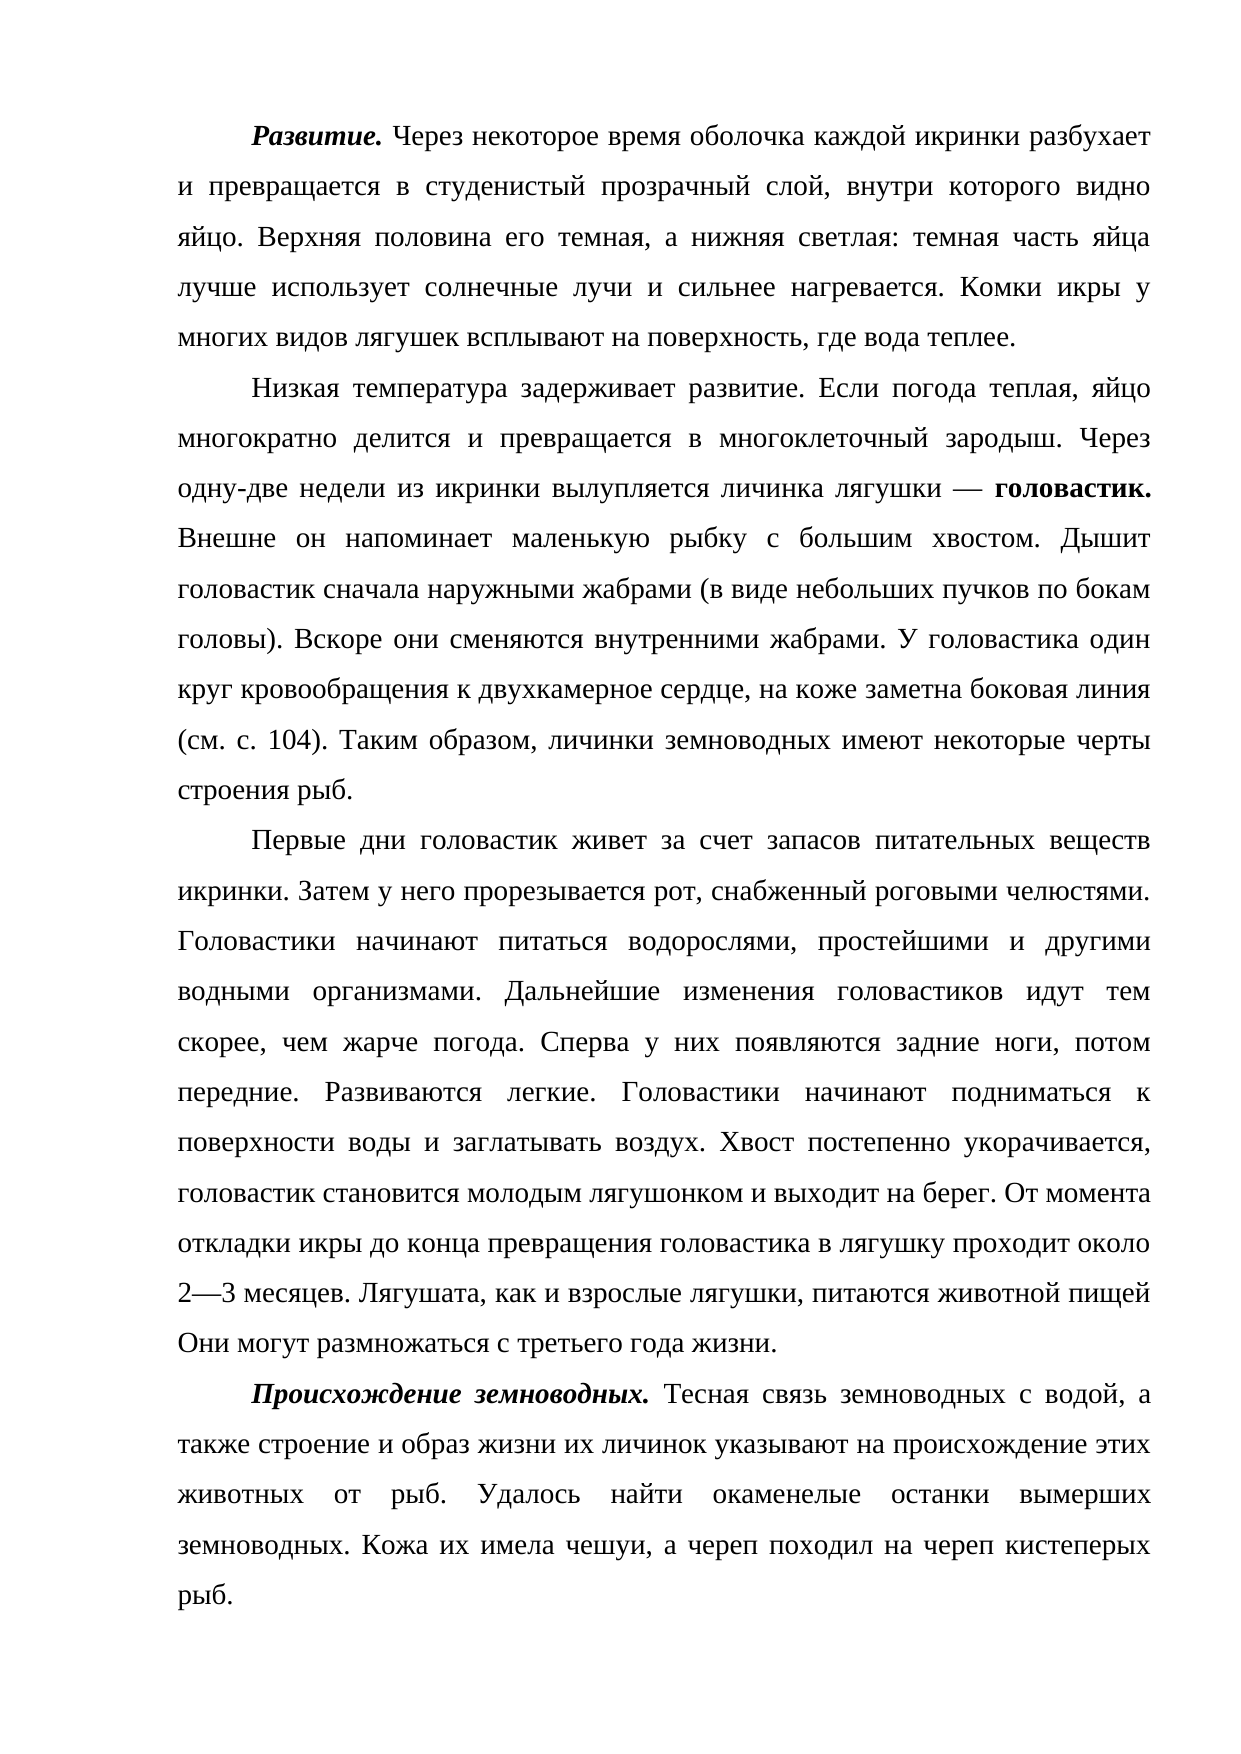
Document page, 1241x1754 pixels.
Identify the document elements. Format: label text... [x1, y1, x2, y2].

text Развитие. Через некоторое время оболочка каждой икринки разбухает и превращается в студенистый прозрачный слой, внутри которого видно яйцо. Верхняя половина его темная, а нижняя светлая: темная часть яйца лучше использует солнечные лучи и сильнее нагревается. Комки икры у многих видов лягушек всплывают на поверхность, где вода теплее. [177, 118, 1152, 353]
text Первые дни головастик живет за счет запасов питательных веществ икринки. Затем у него прорезывается рот, снабженный роговыми челюстями. Головастики начинают питаться водорослями, простейшими и другими водными организмами. Дальнейшие изменения головастиков идут тем скорее, чем жарче погода. Сперва у них появляются задние ноги, потом передние. Развиваются легкие. Головастики начинают подниматься к поверхности воды и заглатывать воздух. Хвост постепенно укорачивается, головастик становится молодым лягушонком и выходит на берег. От момента откладки икры до конца превращения головастика в лягушку проходит около 2—3 месяцев. Лягушата, как и взрослые лягушки, питаются животной пищей Они могут размножаться с третьего года жизни. [177, 822, 1152, 1359]
text Происхождение земноводных. Тесная связь земноводных с водой, а также строение и образ жизни их личинок указывают на происхождение этих животных от рыб. Удалось найти окаменелые останки вымерших земноводных. Кожа их имела чешуи, а череп походил на череп кистеперых рыб. [177, 1376, 1152, 1611]
text Низкая температура задерживает развитие. Если погода теплая, яйцо многократно делится и превращается в многоклеточный зародыш. Через одну-две недели из икринки вылупляется личинка лягушки — головастик. Внешне он напоминает маленькую рыбку с большим хвостом. Дышит головастик сначала наружными жабрами (в виде небольших пучков по бокам головы). Вскоре они сменяются внутренними жабрами. У головастика один круг кровообращения к двухкамерное сердце, на коже заметна боковая линия (см. с. 104). Таким образом, личинки земноводных имеют некоторые черты строения рыб. [177, 370, 1152, 806]
